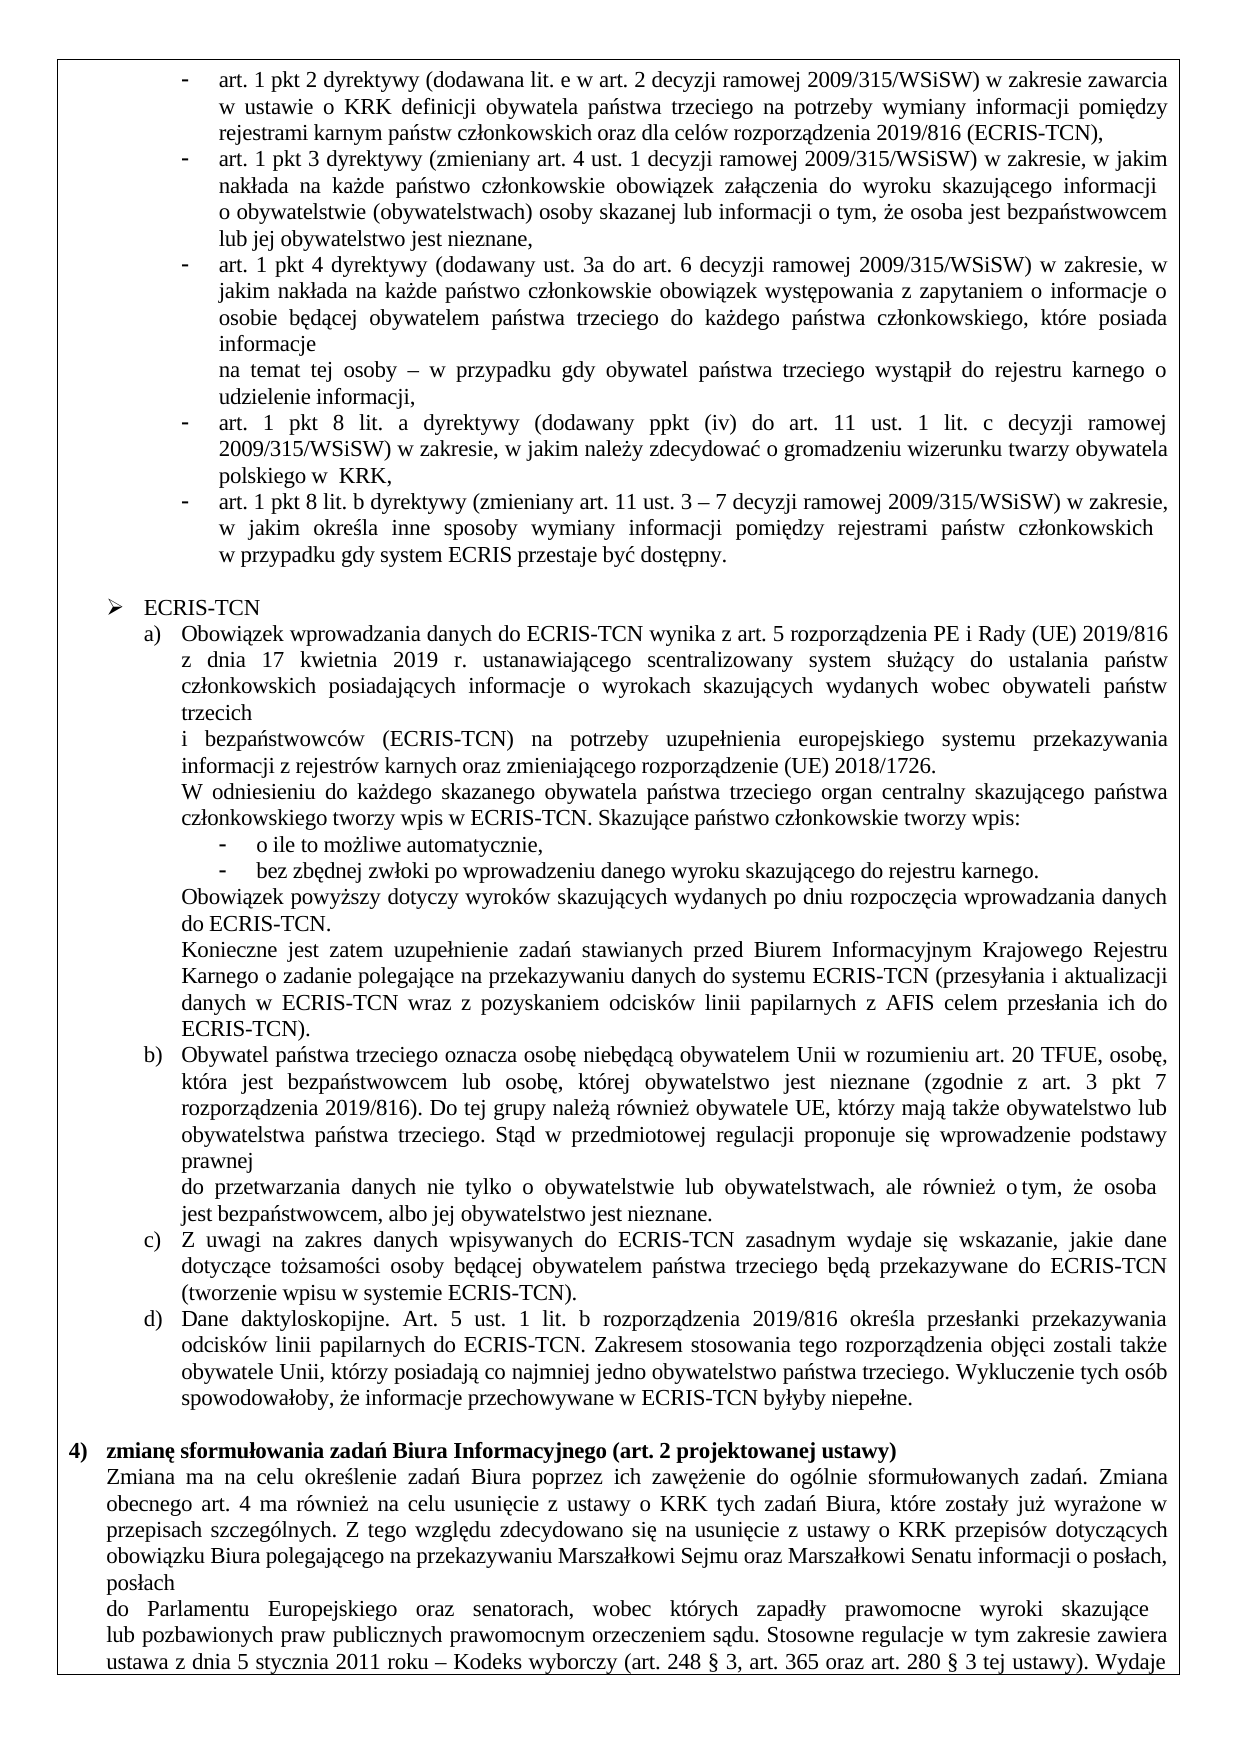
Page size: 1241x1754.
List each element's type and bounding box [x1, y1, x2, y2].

table_cell [58, 60, 1179, 1674]
